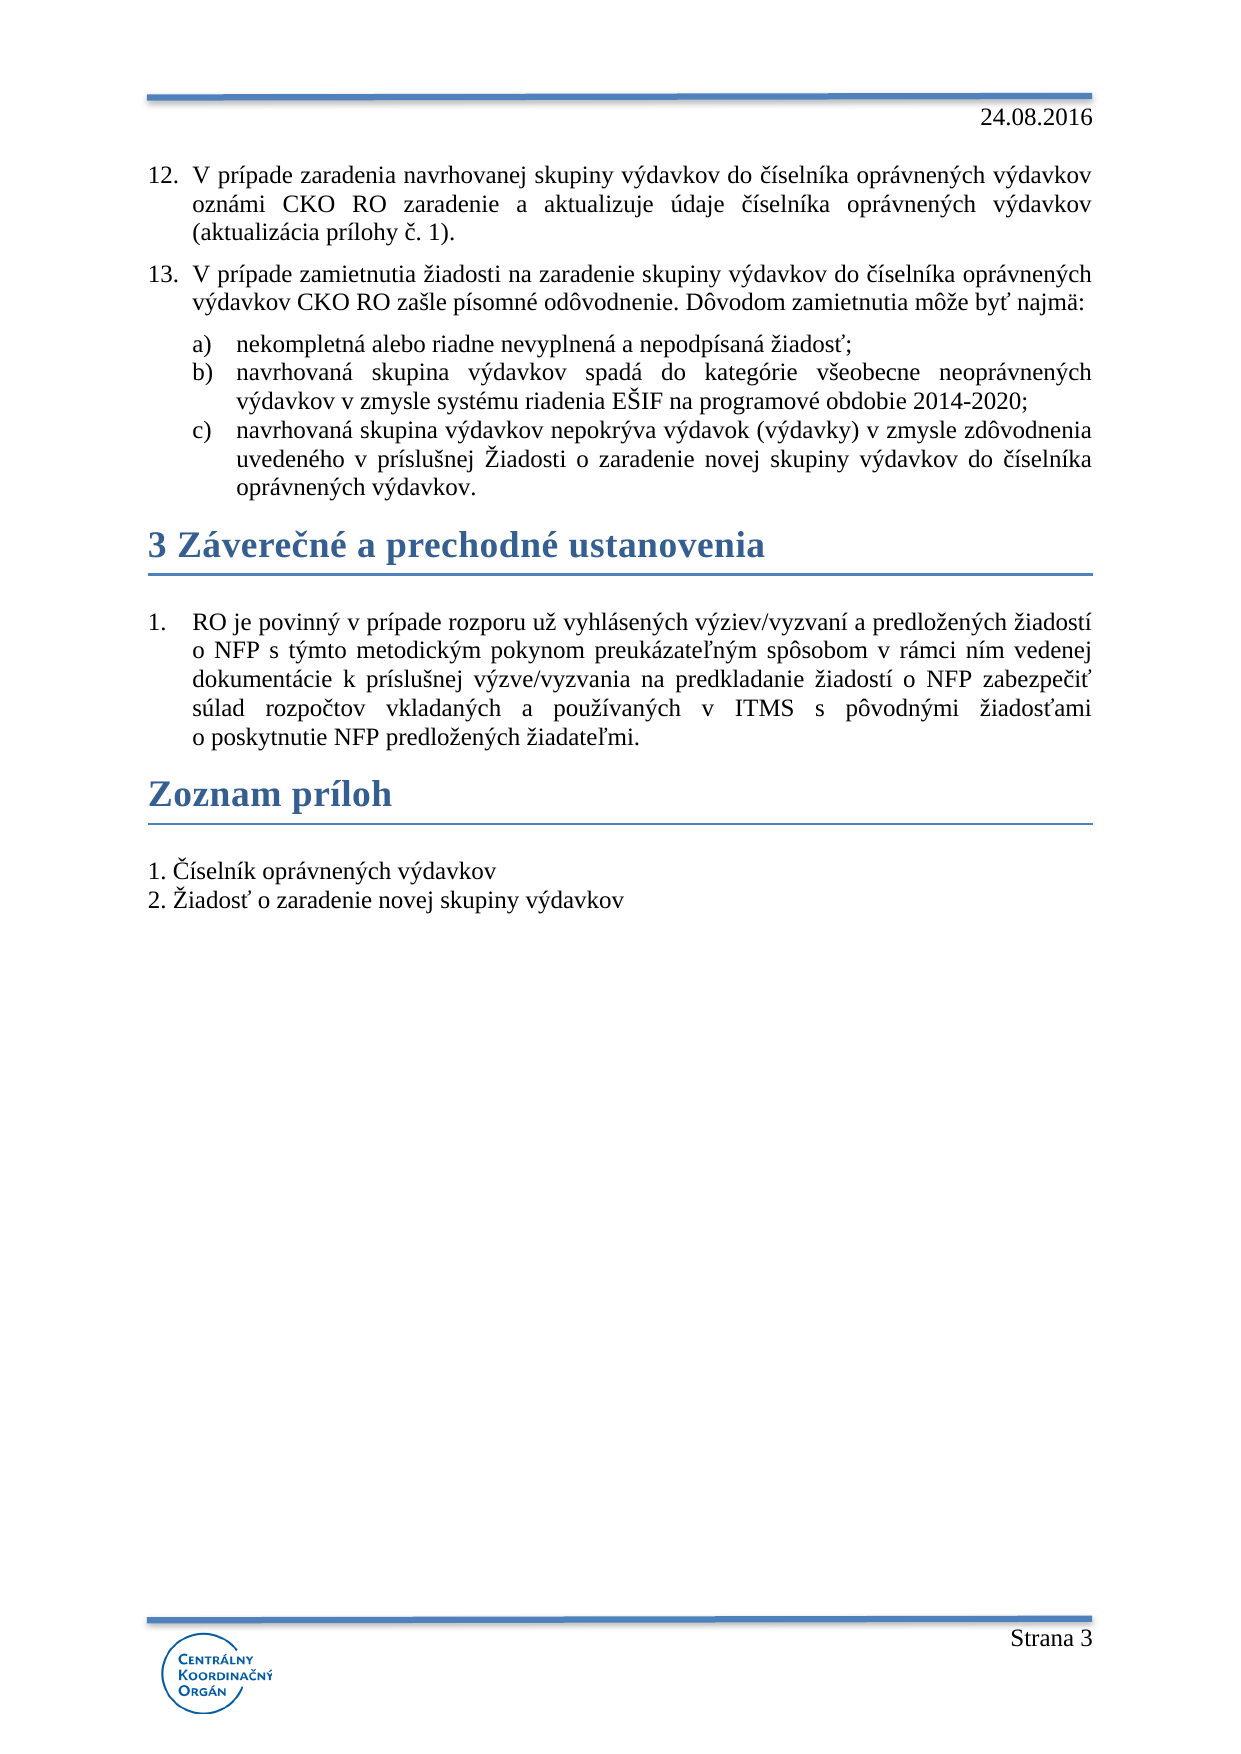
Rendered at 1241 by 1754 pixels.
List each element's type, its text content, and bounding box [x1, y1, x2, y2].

picture [159, 1631, 272, 1713]
list navrhovaná skupina výdavkov spadá do kategórie všeobecne neoprávnených výdavkov v zmysle systému riadenia EŠIF na programové obdobie 2014-2020; [192, 357, 1093, 415]
text 3 Záverečné a prechodné ustanovenia [148, 522, 1093, 573]
text Zoznam príloh [148, 771, 1093, 823]
text 2. Žiadosť o zaradenie novej skupiny výdavkov [148, 885, 1093, 914]
list navrhovaná skupina výdavkov nepokrýva výdavok (výdavky) v zmysle zdôvodnenia uvedeného v príslušnej Žiadosti o zaradenie novej skupiny výdavkov do číselníka oprávnených výdavkov. [192, 415, 1093, 501]
list RO je povinný v prípade rozporu už vyhlásených výziev/vyzvaní a predložených žiadostí o NFP s týmto metodickým pokynom preukázateľným spôsobom v rámci ním vedenej dokumentácie k príslušnej výzve/vyzvania na predkladanie žiadostí o NFP zabezpečiť súlad rozpočtov vkladaných a používaných v ITMS s pôvodnými žiadosťami o poskytnutie NFP predložených žiadateľmi. [148, 607, 1093, 751]
list V prípade zaradenia navrhovanej skupiny výdavkov do číselníka oprávnených výdavkov oznámi CKO RO zaradenie a aktualizuje údaje číselníka oprávnených výdavkov (aktualizácia prílohy č. 1). [148, 160, 1093, 246]
text 1. Číselník oprávnených výdavkov [148, 856, 1093, 885]
list nekompletná alebo riadne nevyplnená a nepodpísaná žiadosť; [192, 329, 1093, 357]
list V prípade zamietnutia žiadosti na zaradenie skupiny výdavkov do číselníka oprávnených výdavkov CKO RO zašle písomné odôvodnenie. Dôvodom zamietnutia môže byť najmä: [148, 259, 1093, 316]
